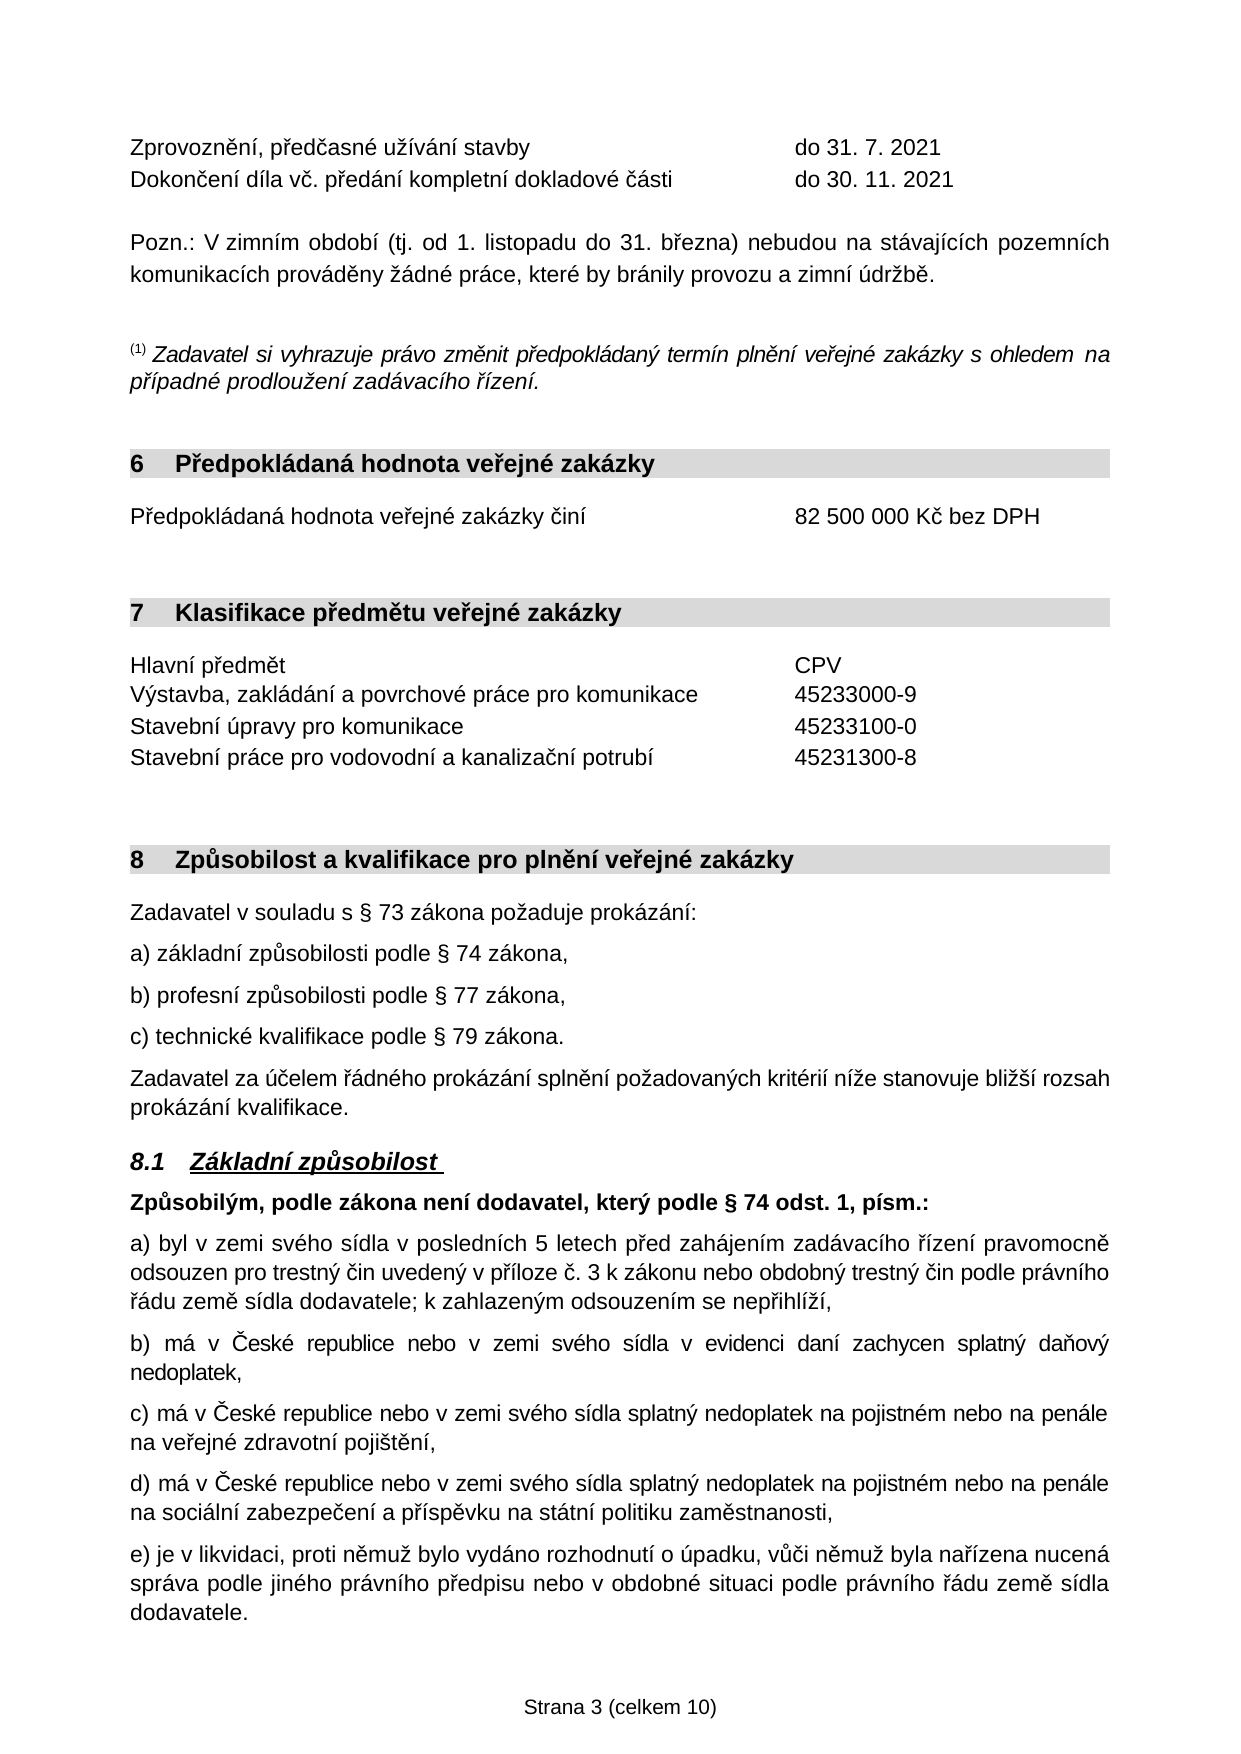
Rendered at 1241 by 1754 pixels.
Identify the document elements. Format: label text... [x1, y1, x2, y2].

text Zadavatel za účelem řádného prokázání splnění požadovaných kritérií níže stanovuje bližší rozsah prokázání kvalifikace. [130, 1064, 1110, 1120]
text a) základní způsobilosti podle § 74 zákona, [130, 940, 1110, 966]
text a) byl v zemi svého sídla v posledních 5 letech před zahájením zadávacího řízení pravomocně odsouzen pro trestný čin uvedený v příloze č. 3 k zákonu nebo obdobný trestný čin podle právního řádu země sídla dodavatele; k zahlazeným odsouzením se nepřihlíží, [130, 1230, 1110, 1314]
text Způsobilým, podle zákona není dodavatel, který podle § 74 odst. 1, písm.: [130, 1189, 1110, 1215]
text Předpokládaná hodnota veřejné zakázky činí 82 500 000 Kč bez DPH [130, 503, 1110, 529]
text Dokončení díla vč. předání kompletní dokladové části do 30. 11. 2021 [130, 166, 1110, 192]
text b) profesní způsobilosti podle § 77 zákona, [130, 982, 1110, 1008]
text Hlavní předmět CPV [130, 652, 1110, 678]
text Výstavba, zakládání a povrchové práce pro komunikace 45233000-9 [130, 681, 1110, 707]
text c) má v České republice nebo v zemi svého sídla splatný nedoplatek na pojistném nebo na penále na veřejné zdravotní pojištění, [130, 1400, 1110, 1455]
text e) je v likvidaci, proti němuž bylo vydáno rozhodnutí o úpadku, vůči němuž byla nařízena nucená správa podle jiného právního předpisu nebo v obdobné situaci podle právního řádu země sídla dodavatele. [130, 1541, 1110, 1625]
text (1) Zadavatel si vyhrazuje právo změnit předpokládaný termín plnění veřejné zakázky s ohledem na případné prodloužení zadávacího řízení. [130, 341, 1110, 394]
text Stavební úpravy pro komunikace 45233100-0 [130, 713, 1110, 739]
text Stavební práce pro vodovodní a kanalizační potrubí 45231300-8 [130, 744, 1110, 771]
subtitle Základní způsobilost [130, 1147, 1110, 1176]
subtitle Způsobilost a kvalifikace pro plnění veřejné zakázky [130, 845, 1110, 874]
text Pozn.: V zimním období (tj. od 1. listopadu do 31. března) nebudou na stávajících pozemních komunikacích prováděny žádné práce, které by bránily provozu a zimní údržbě. [130, 229, 1110, 287]
text c) technické kvalifikace podle § 79 zákona. [130, 1023, 1110, 1049]
text b) má v České republice nebo v zemi svého sídla v evidenci daní zachycen splatný daňový nedoplatek, [130, 1329, 1110, 1385]
subtitle Předpokládaná hodnota veřejné zakázky [130, 449, 1110, 478]
text Zadavatel v souladu s § 73 zákona požaduje prokázání: [130, 899, 1110, 925]
subtitle Klasifikace předmětu veřejné zakázky [130, 598, 1110, 627]
text d) má v České republice nebo v zemi svého sídla splatný nedoplatek na pojistném nebo na penále na sociální zabezpečení a příspěvku na státní politiku zaměstnanosti, [130, 1470, 1110, 1526]
text Zprovoznění, předčasné užívání stavby do 31. 7. 2021 [130, 134, 1110, 161]
